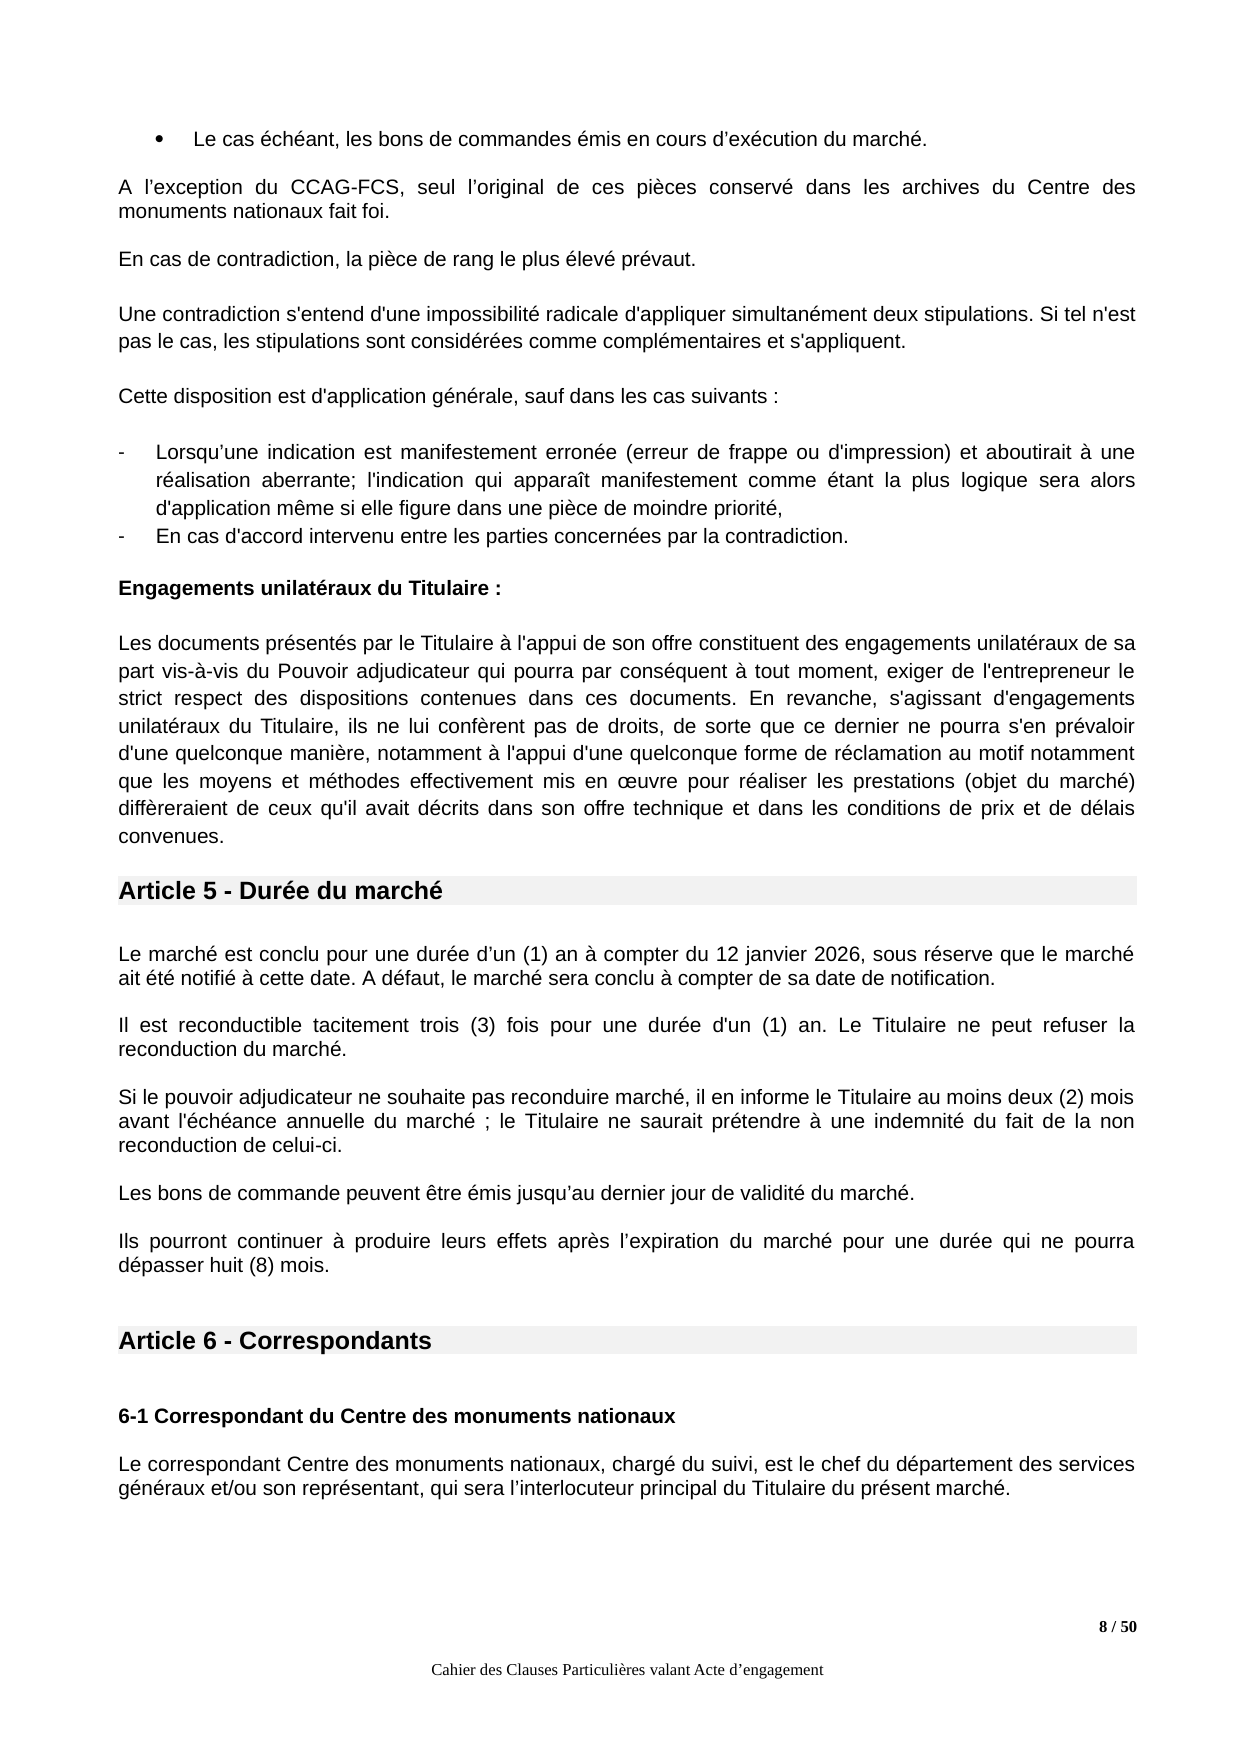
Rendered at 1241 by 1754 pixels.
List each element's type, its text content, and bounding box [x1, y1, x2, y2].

text A l’exception du CCAG-FCS, seul l’original de ces pièces conservé dans les archives du Centre des monuments nationaux fait foi. [118, 175, 1137, 223]
list Lorsqu’une indication est manifestement erronée (erreur de frappe ou d'impression) et aboutirait à une réalisation aberrante; l'indication qui apparaît manifestement comme étant la plus logique sera alors d'application même si elle figure dans une pièce de moindre priorité, [118, 439, 1137, 519]
text En cas de contradiction, la pièce de rang le plus élevé prévaut. [118, 247, 1137, 271]
list En cas d'accord intervenu entre les parties concernées par la contradiction. [118, 523, 1137, 548]
text Le correspondant Centre des monuments nationaux, chargé du suivi, est le chef du département des services généraux et/ou son représentant, qui sera l’interlocuteur principal du Titulaire du présent marché. [118, 1451, 1137, 1499]
text Article 6 - Correspondants [118, 1326, 1137, 1354]
text Ils pourront continuer à produire leurs effets après l’expiration du marché pour une durée qui ne pourra dépasser huit (8) mois. [118, 1229, 1137, 1277]
text Le marché est conclu pour une durée d’un (1) an à compter du 12 janvier 2026, sous réserve que le marché ait été notifié à cette date. A défaut, le marché sera conclu à compter de sa date de notification. [118, 941, 1137, 989]
text 6-1 Correspondant du Centre des monuments nationaux [118, 1403, 1137, 1427]
text Si le pouvoir adjudicateur ne souhaite pas reconduire marché, il en informe le Titulaire au moins deux (2) mois avant l'échéance annuelle du marché ; le Titulaire ne saurait prétendre à une indemnité du fait de la non reconduction de celui-ci. [118, 1085, 1137, 1157]
text Il est reconductible tacitement trois (3) fois pour une durée d'un (1) an. Le Titulaire ne peut refuser la reconduction du marché. [118, 1013, 1137, 1061]
text Cette disposition est d'application générale, sauf dans les cas suivants : [118, 384, 1137, 408]
text Les bons de commande peuvent être émis jusqu’au dernier jour de validité du marché. [118, 1181, 1137, 1205]
text Une contradiction s'entend d'une impossibilité radicale d'appliquer simultanément deux stipulations. Si tel n'est pas le cas, les stipulations sont considérées comme complémentaires et s'appliquent. [118, 302, 1137, 353]
text Article 5 - Durée du marché [118, 876, 1137, 905]
list Le cas échéant, les bons de commandes émis en cours d’exécution du marché. [156, 127, 1137, 151]
text Les documents présentés par le Titulaire à l'appui de son offre constituent des engagements unilatéraux de sa part vis-à-vis du Pouvoir adjudicateur qui pourra par conséquent à tout moment, exiger de l'entrepreneur le strict respect des dispositions contenues dans ces documents. En revanche, s'agissant d'engagements unilatéraux du Titulaire, ils ne lui confèrent pas de droits, de sorte que ce dernier ne pourra s'en prévaloir d'une quelconque manière, notamment à l'appui d'une quelconque forme de réclamation au motif notamment que les moyens et méthodes effectivement mis en œuvre pour réaliser les prestations (objet du marché) diffèreraient de ceux qu'il avait décrits dans son offre technique et dans les conditions de prix et de délais convenues. [118, 631, 1137, 848]
text Engagements unilatéraux du Titulaire : [118, 576, 1137, 600]
